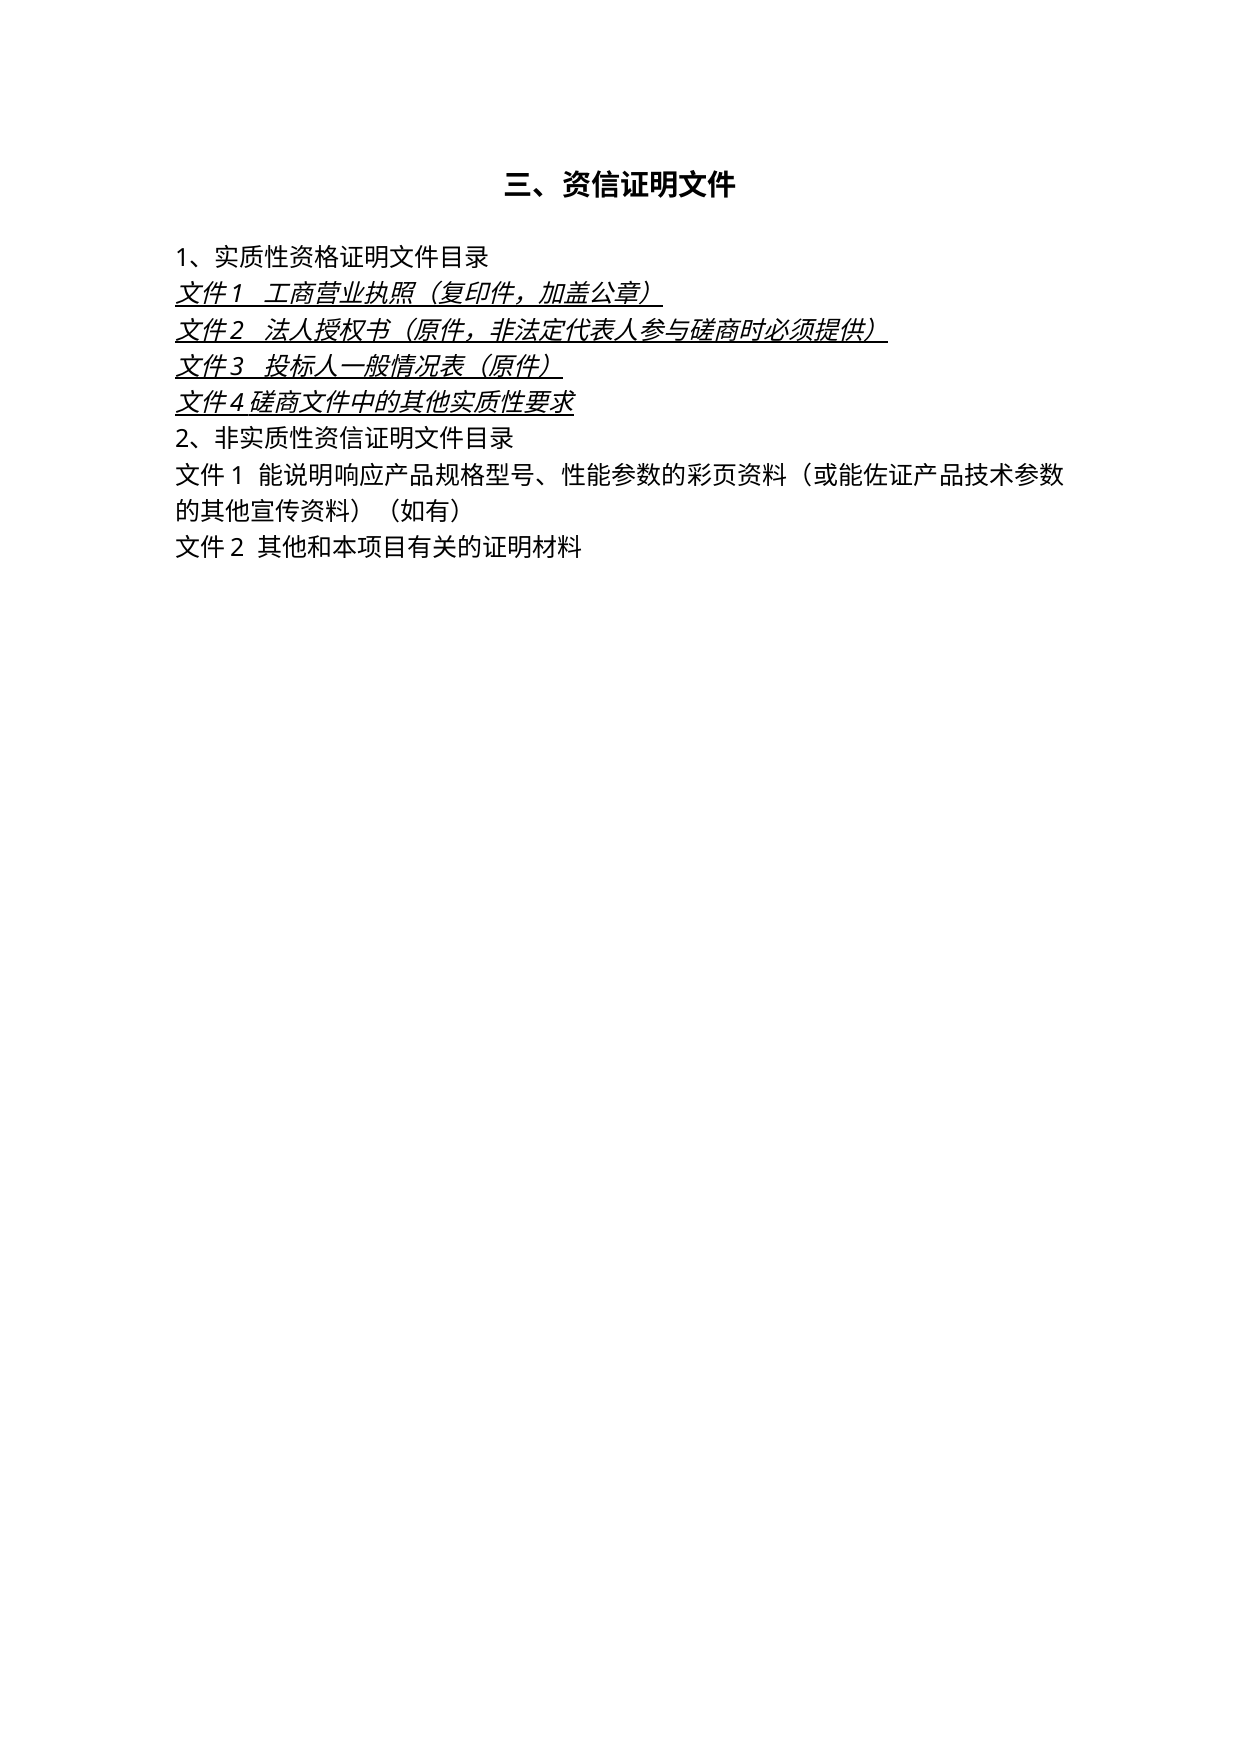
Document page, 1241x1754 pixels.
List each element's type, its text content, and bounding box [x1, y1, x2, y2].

text 文件2 其他和本项目有关的证明材料 [175, 528, 1065, 564]
text 文件4磋商文件中的其他实质性要求 [175, 383, 1065, 419]
text 三、资信证明文件 [175, 161, 1065, 204]
text 1、实质性资格证明文件目录 [175, 238, 1065, 274]
text 文件3 投标人一般情况表（原件） [175, 346, 1065, 383]
text 文件1 工商营业执照（复印件，加盖公章） [175, 274, 1065, 310]
text 文件2 法人授权书（原件，非法定代表人参与磋商时必须提供） [175, 310, 1065, 346]
text 文件1 能说明响应产品规格型号、性能参数的彩页资料（或能佐证产品技术参数的其他宣传资料）（如有） [175, 455, 1065, 528]
text 2、非实质性资信证明文件目录 [175, 419, 1065, 455]
